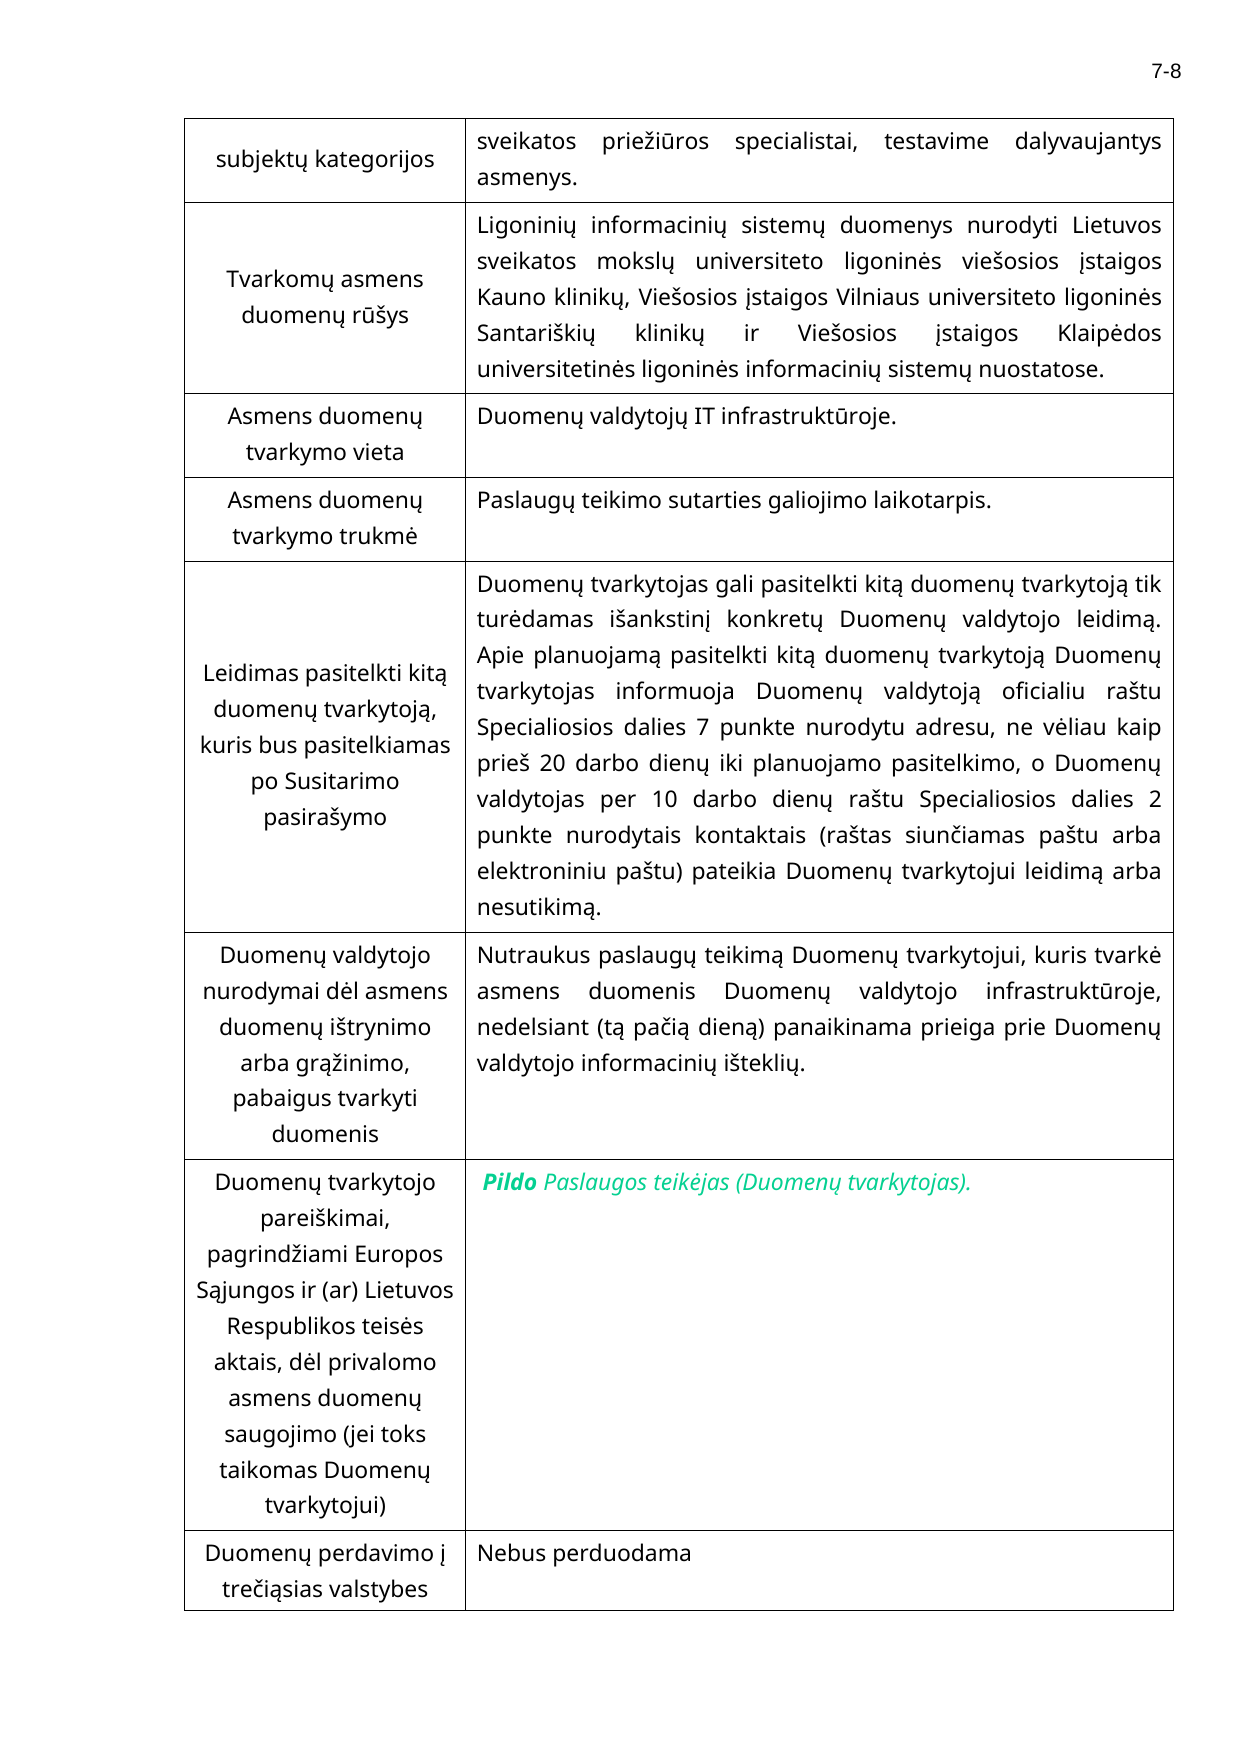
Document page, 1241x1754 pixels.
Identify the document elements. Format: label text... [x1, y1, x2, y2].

table_cell Ligoninių informacinių sistemų duomenys nurodyti Lietuvos sveikatos mokslų universiteto ligoninės viešosios įstaigos Kauno klinikų, Viešosios įstaigos Vilniaus universiteto ligoninės Santariškių klinikų ir Viešosios įstaigos Klaipėdos universitetinės ligoninės informacinių sistemų nuostatose. [466, 203, 1173, 393]
table_cell [466, 562, 1173, 932]
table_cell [466, 119, 1173, 202]
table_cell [185, 119, 465, 202]
table_cell Duomenų valdytojo nurodymai dėl asmens duomenų ištrynimo arba grąžinimo, pabaigus tvarkyti duomenis [185, 933, 465, 1159]
table_cell [466, 933, 1173, 1159]
table_cell Tvarkomų asmens duomenų rūšys [185, 203, 465, 393]
table_cell Asmens duomenų tvarkymo vieta [185, 394, 465, 477]
table_cell [466, 1160, 1173, 1530]
table_cell Asmens duomenų tvarkymo trukmė [185, 478, 465, 561]
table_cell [185, 1531, 465, 1610]
table_cell Duomenų tvarkytojo pareiškimai, pagrindžiami Europos Sąjungos ir (ar) Lietuvos Respublikos teisės aktais, dėl privalomo asmens duomenų saugojimo (jei toks taikomas Duomenų tvarkytojui) [185, 1160, 465, 1530]
table_cell Leidimas pasitelkti kitą duomenų tvarkytoją, kuris bus pasitelkiamas po Susitarimo pasirašymo [185, 562, 465, 932]
table_cell Paslaugų teikimo sutarties galiojimo laikotarpis. [466, 478, 1173, 561]
table_cell Nebus perduodama [466, 1531, 1173, 1610]
table_cell Duomenų valdytojų IT infrastruktūroje. [466, 394, 1173, 477]
